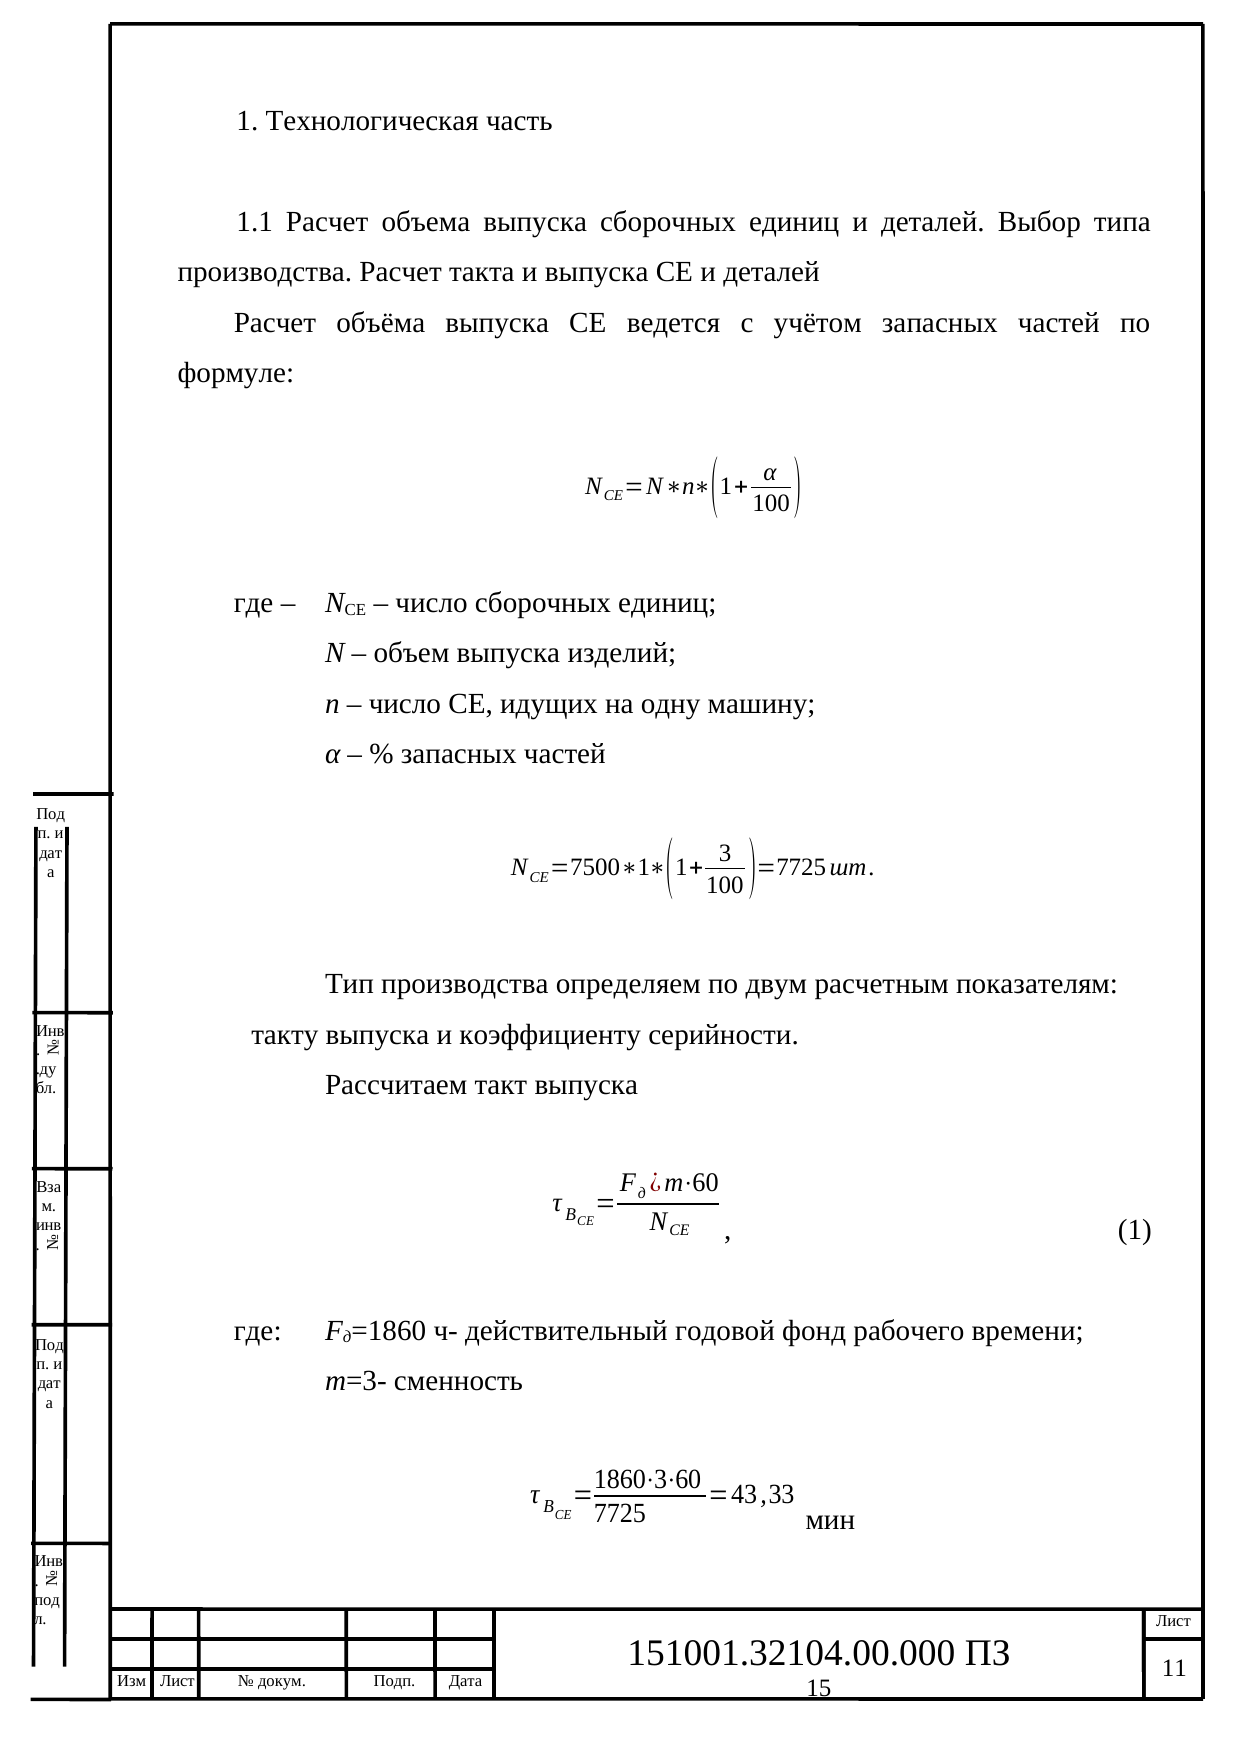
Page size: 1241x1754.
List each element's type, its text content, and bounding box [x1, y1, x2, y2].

text Тип производства определяем по двум расчетным показателям: такту выпуска и коэффициенту серийности. [251, 967, 1152, 1050]
text Рассчитаем такт выпуска [251, 1067, 1152, 1101]
text 1.1 Расчет объема выпуска сборочных единиц и деталей. Выбор типа производства. Расчет такта и выпуска СЕ и деталей [177, 204, 1152, 288]
text Расчет объёма выпуска СЕ ведется с учётом запасных частей по формуле: [177, 305, 1152, 388]
text где – NCE – число сборочных единиц; [177, 585, 1152, 619]
text α – % запасных частей [251, 736, 1152, 770]
text мин [177, 1464, 1152, 1536]
text N – объем выпуска изделий; [251, 636, 1152, 669]
text m=3- сменность [251, 1363, 1152, 1397]
text 1. Технологическая часть [177, 103, 1152, 137]
text n – число СЕ, идущих на одну машину; [251, 686, 1152, 719]
text , (1) [177, 1168, 1152, 1246]
text где: Fд=1860 ч- действительный годовой фонд рабочего времени; [177, 1313, 1152, 1346]
